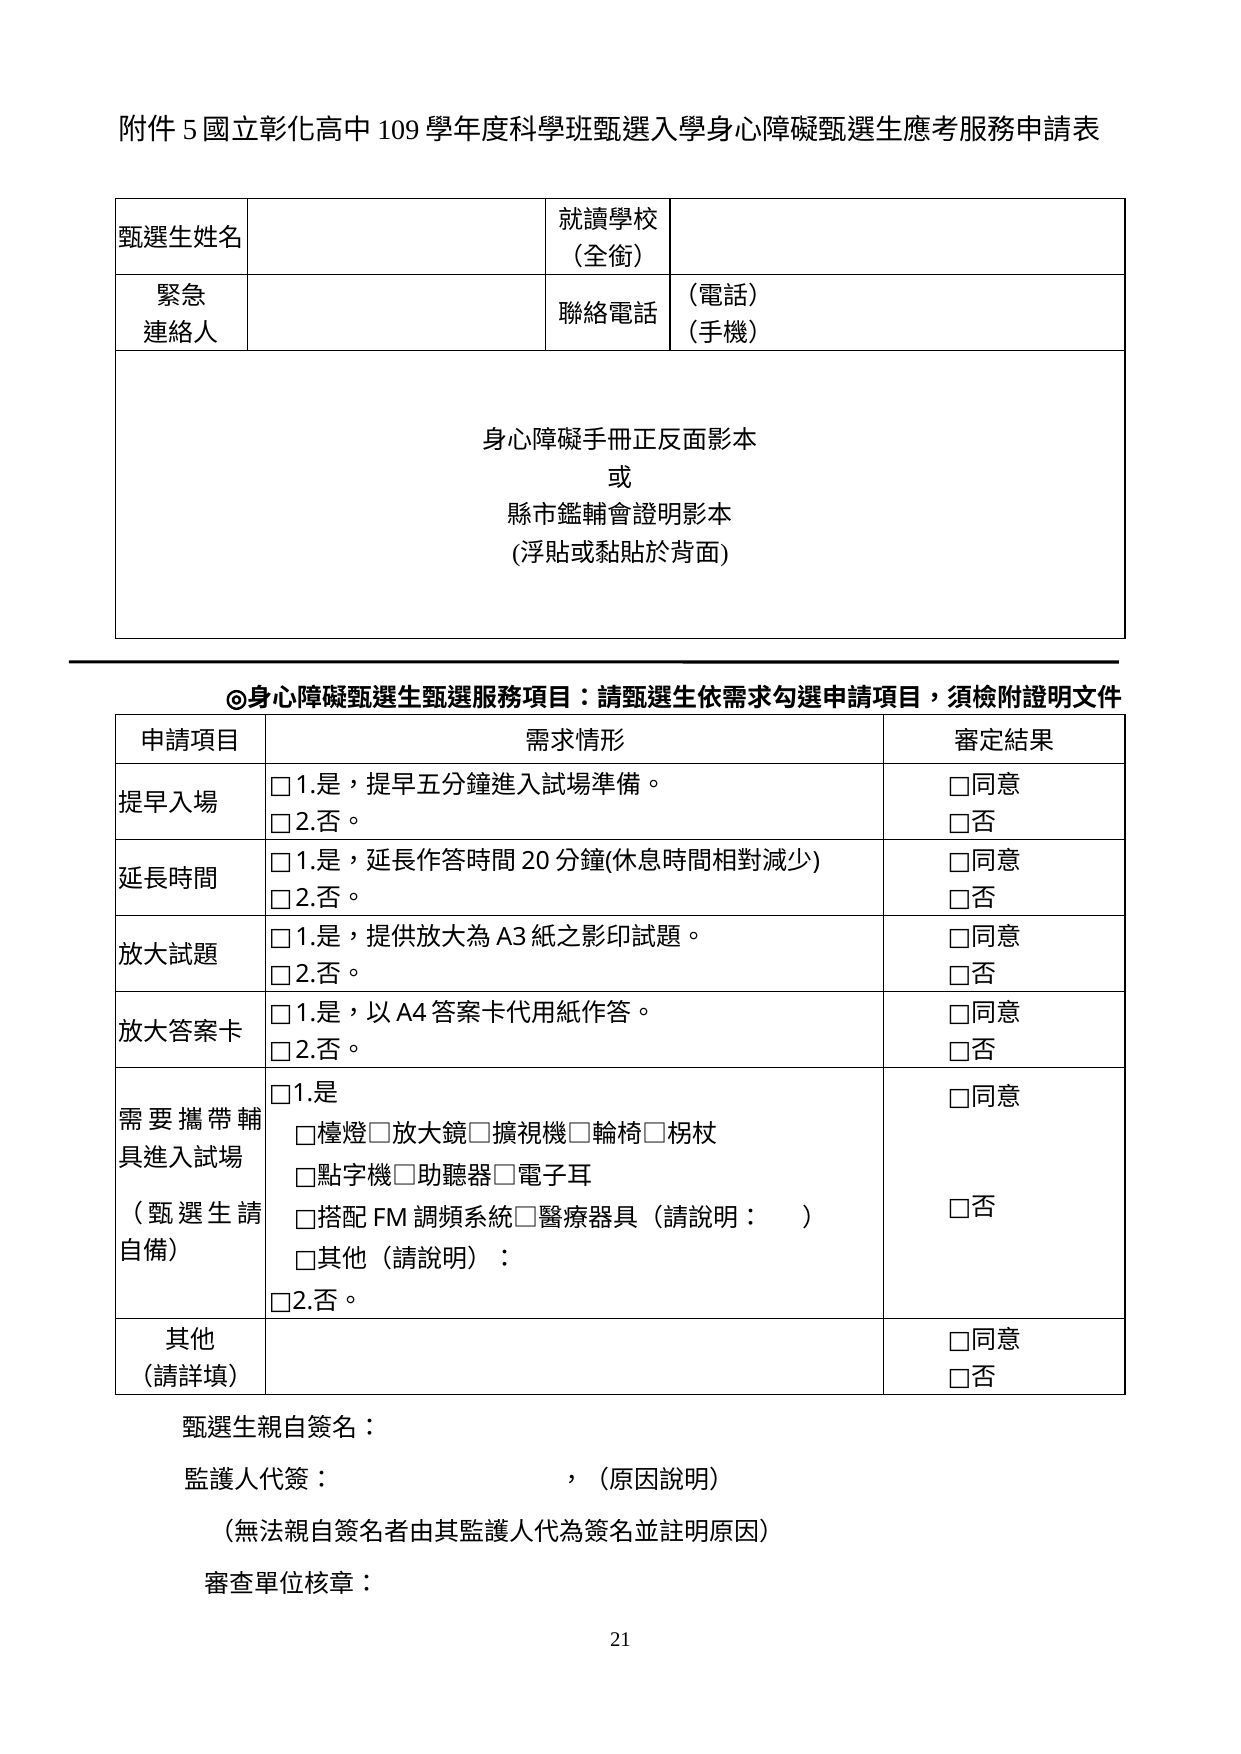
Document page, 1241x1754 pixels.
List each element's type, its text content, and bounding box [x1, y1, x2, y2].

table_cell □同意 □否 [884, 916, 1124, 991]
table_cell □1.是 □檯燈□放大鏡□擴視機□輪椅□柺杖 □點字機□助聽器□電子耳 □搭配FM調頻系統□醫療器具（請說明： ） □其他（請說明）： □2.否。 [266, 1068, 883, 1318]
table_header 申請項目 [116, 715, 265, 762]
table_cell □同意 □否 [884, 1068, 1124, 1318]
text 監護人代簽： ，（原因說明） （無法親自簽名者由其監護人代為簽名並註明原因） [184, 1447, 1122, 1551]
text ◎身心障礙甄選生甄選服務項目：請甄選生依需求勾選申請項目，須檢附證明文件 [118, 677, 1122, 714]
table_cell [248, 275, 545, 349]
table_cell 身心障礙手冊正反面影本 或 縣市鑑輔會證明影本 (浮貼或黏貼於背面) [116, 351, 1124, 638]
table_cell 放大答案卡 [116, 992, 265, 1067]
table_cell □同意 □否 [884, 1319, 1124, 1394]
text 附件5國立彰化高中109學年度科學班甄選入學身心障礙甄選生應考服務申請表 [118, 89, 1122, 164]
table_header 審定結果 [884, 715, 1124, 762]
table_header 需求情形 [266, 715, 883, 762]
table_cell □同意 □否 [884, 764, 1124, 838]
table_cell 聯絡電話 [546, 275, 669, 349]
text 甄選生親自簽名： [118, 1395, 1122, 1447]
table_cell 需要攜帶輔具進入試場 （甄選生請自備） [116, 1068, 265, 1318]
table_header 就讀學校 （全銜） [546, 199, 669, 273]
text 審查單位核章： [204, 1551, 1122, 1603]
table_cell 延長時間 [116, 840, 265, 914]
table_header 甄選生姓名 [116, 199, 247, 273]
table_cell □同意 □否 [884, 992, 1124, 1067]
table_cell [266, 1319, 883, 1394]
table_header [671, 199, 1124, 273]
table_cell （電話） （手機） [671, 275, 1124, 349]
table_cell □同意 □否 [884, 840, 1124, 914]
table_cell 1.是，以A4答案卡代用紙作答。 2.否。 [266, 992, 883, 1067]
table_cell 放大試題 [116, 916, 265, 991]
table_cell 1.是，延長作答時間20分鐘(休息時間相對減少) 2.否。 [266, 840, 883, 914]
table_cell 1.是，提早五分鐘進入試場準備。 2.否。 [266, 764, 883, 838]
table_cell 緊急 連絡人 [116, 275, 247, 349]
table_cell 1.是，提供放大為A3紙之影印試題。 2.否。 [266, 916, 883, 991]
table_header [248, 199, 545, 273]
table_cell 提早入場 [116, 764, 265, 838]
table_cell 其他 （請詳填） [116, 1319, 265, 1394]
